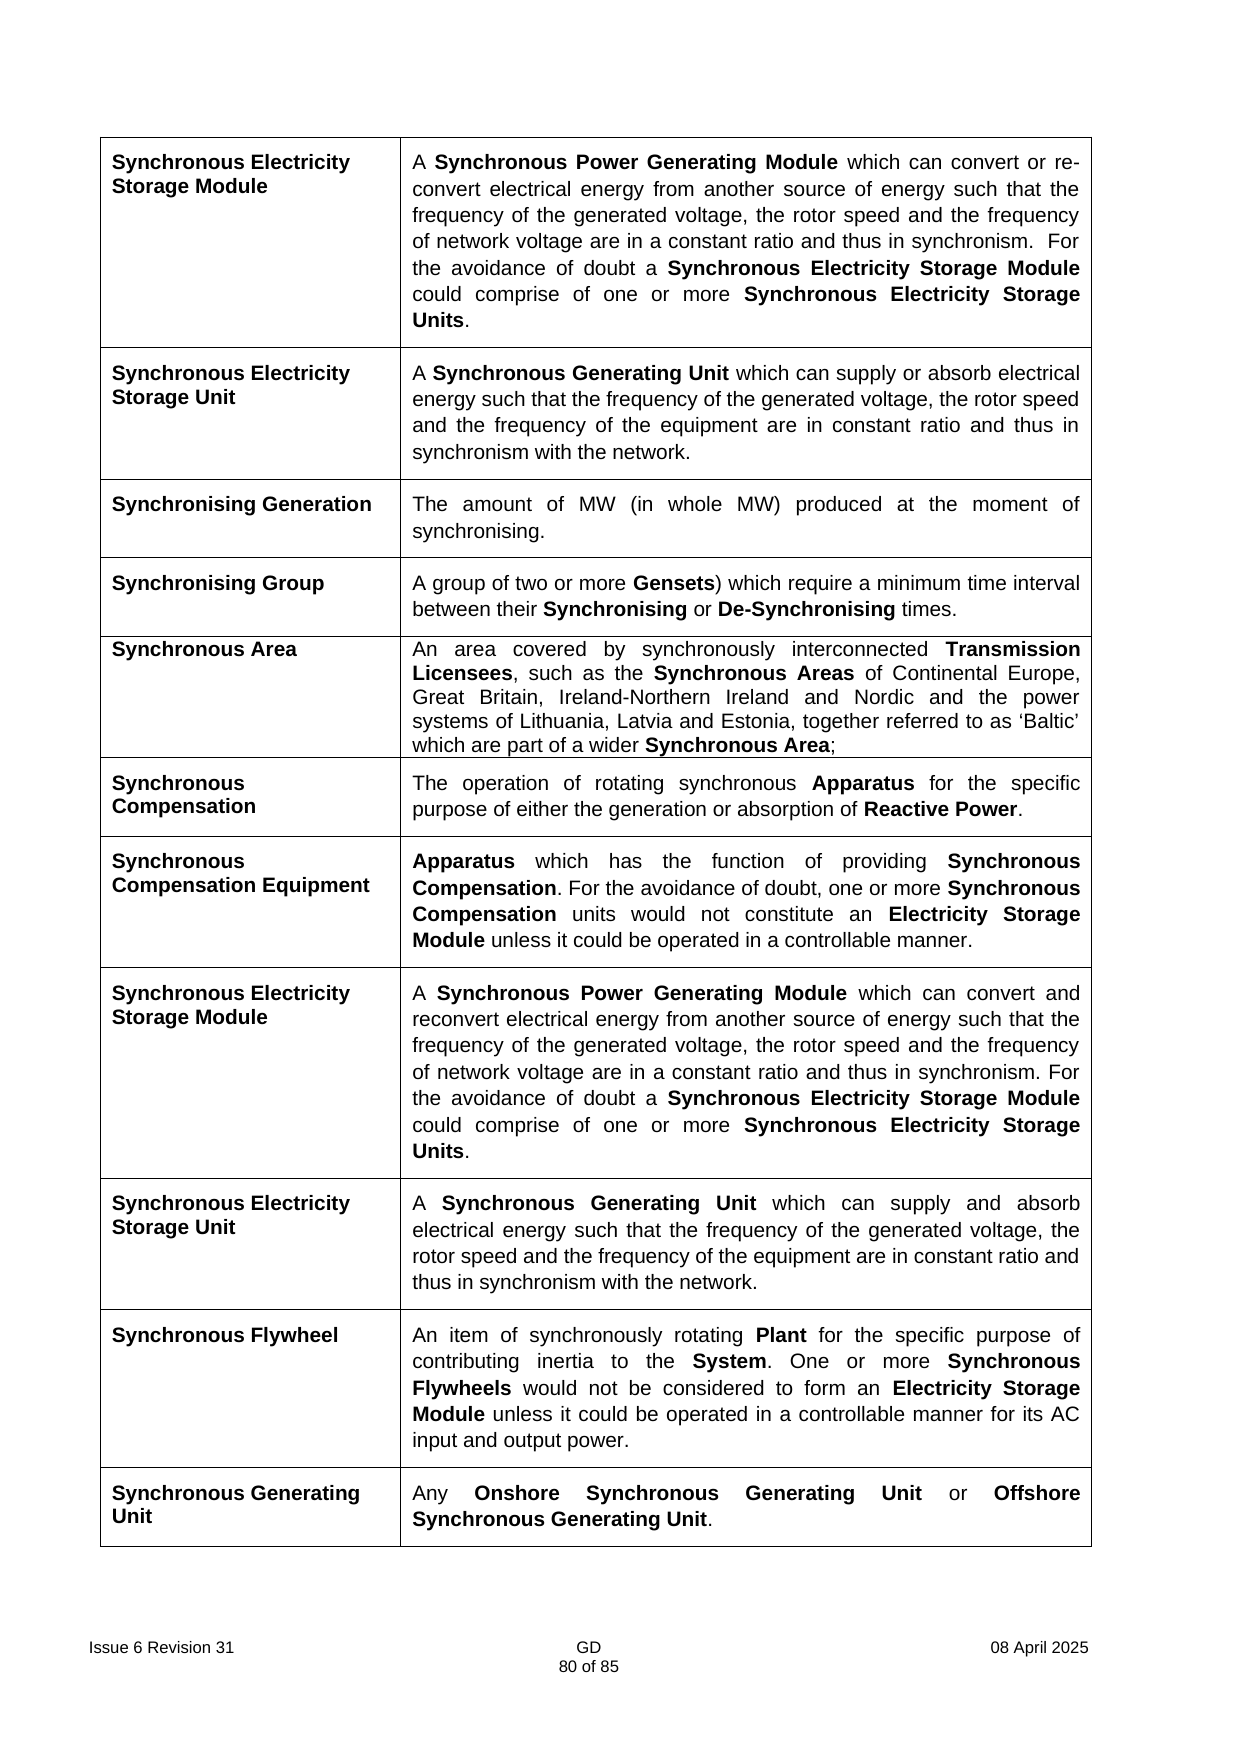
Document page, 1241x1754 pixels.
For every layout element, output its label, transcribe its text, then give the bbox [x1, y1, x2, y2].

table_cell A Synchronous Generating Unit which can supply and absorb electrical energy such that the frequency of the generated voltage, the rotor speed and the frequency of the equipment are in constant ratio and thus in synchronism with the network. [401, 1179, 1091, 1309]
table_cell Synchronous Electricity Storage Unit [101, 348, 400, 478]
table_cell Synchronous Generating Unit [101, 1468, 400, 1546]
table_cell Synchronising Generation [101, 480, 400, 557]
table_cell Apparatus which has the function of providing Synchronous Compensation. For the avoidance of doubt, one or more Synchronous Compensation units would not constitute an Electricity Storage Module unless it could be operated in a controllable manner. [401, 837, 1091, 967]
table_cell Synchronous Electricity Storage Module [101, 968, 400, 1178]
table_cell Synchronous Compensation Equipment [101, 837, 400, 967]
table_cell Synchronous Electricity Storage Module [101, 138, 400, 347]
table_cell A group of two or more Gensets) which require a minimum time interval between their Synchronising or De-Synchronising times. [401, 558, 1091, 636]
table_cell A Synchronous Generating Unit which can supply or absorb electrical energy such that the frequency of the generated voltage, the rotor speed and the frequency of the equipment are in constant ratio and thus in synchronism with the network. [401, 348, 1091, 478]
table_cell Synchronous Electricity Storage Unit [101, 1179, 400, 1309]
table_cell An area covered by synchronously interconnected Transmission Licensees, such as the Synchronous Areas of Continental Europe, Great Britain, Ireland-Northern Ireland and Nordic and the power systems of Lithuania, Latvia and Estonia, together referred to as ‘Baltic’ which are part of a wider Synchronous Area; [401, 637, 1091, 757]
table_cell Any Onshore Synchronous Generating Unit or Offshore Synchronous Generating Unit. [401, 1468, 1091, 1546]
table_cell An item of synchronously rotating Plant for the specific purpose of contributing inertia to the System. One or more Synchronous Flywheels would not be considered to form an Electricity Storage Module unless it could be operated in a controllable manner for its AC input and output power. [401, 1310, 1091, 1467]
table_cell Synchronous Area [101, 637, 400, 757]
table_cell Synchronous Flywheel [101, 1310, 400, 1467]
table_cell A Synchronous Power Generating Module which can convert or re-convert electrical energy from another source of energy such that the frequency of the generated voltage, the rotor speed and the frequency of network voltage are in a constant ratio and thus in synchronism. For the avoidance of doubt a Synchronous Electricity Storage Module could comprise of one or more Synchronous Electricity Storage Units. [401, 138, 1091, 347]
table_cell The operation of rotating synchronous Apparatus for the specific purpose of either the generation or absorption of Reactive Power. [401, 758, 1091, 836]
table_cell The amount of MW (in whole MW) produced at the moment of synchronising. [401, 480, 1091, 557]
table_cell Synchronising Group [101, 558, 400, 636]
table_cell Synchronous Compensation [101, 758, 400, 836]
table_cell A Synchronous Power Generating Module which can convert and reconvert electrical energy from another source of energy such that the frequency of the generated voltage, the rotor speed and the frequency of network voltage are in a constant ratio and thus in synchronism. For the avoidance of doubt a Synchronous Electricity Storage Module could comprise of one or more Synchronous Electricity Storage Units. [401, 968, 1091, 1178]
